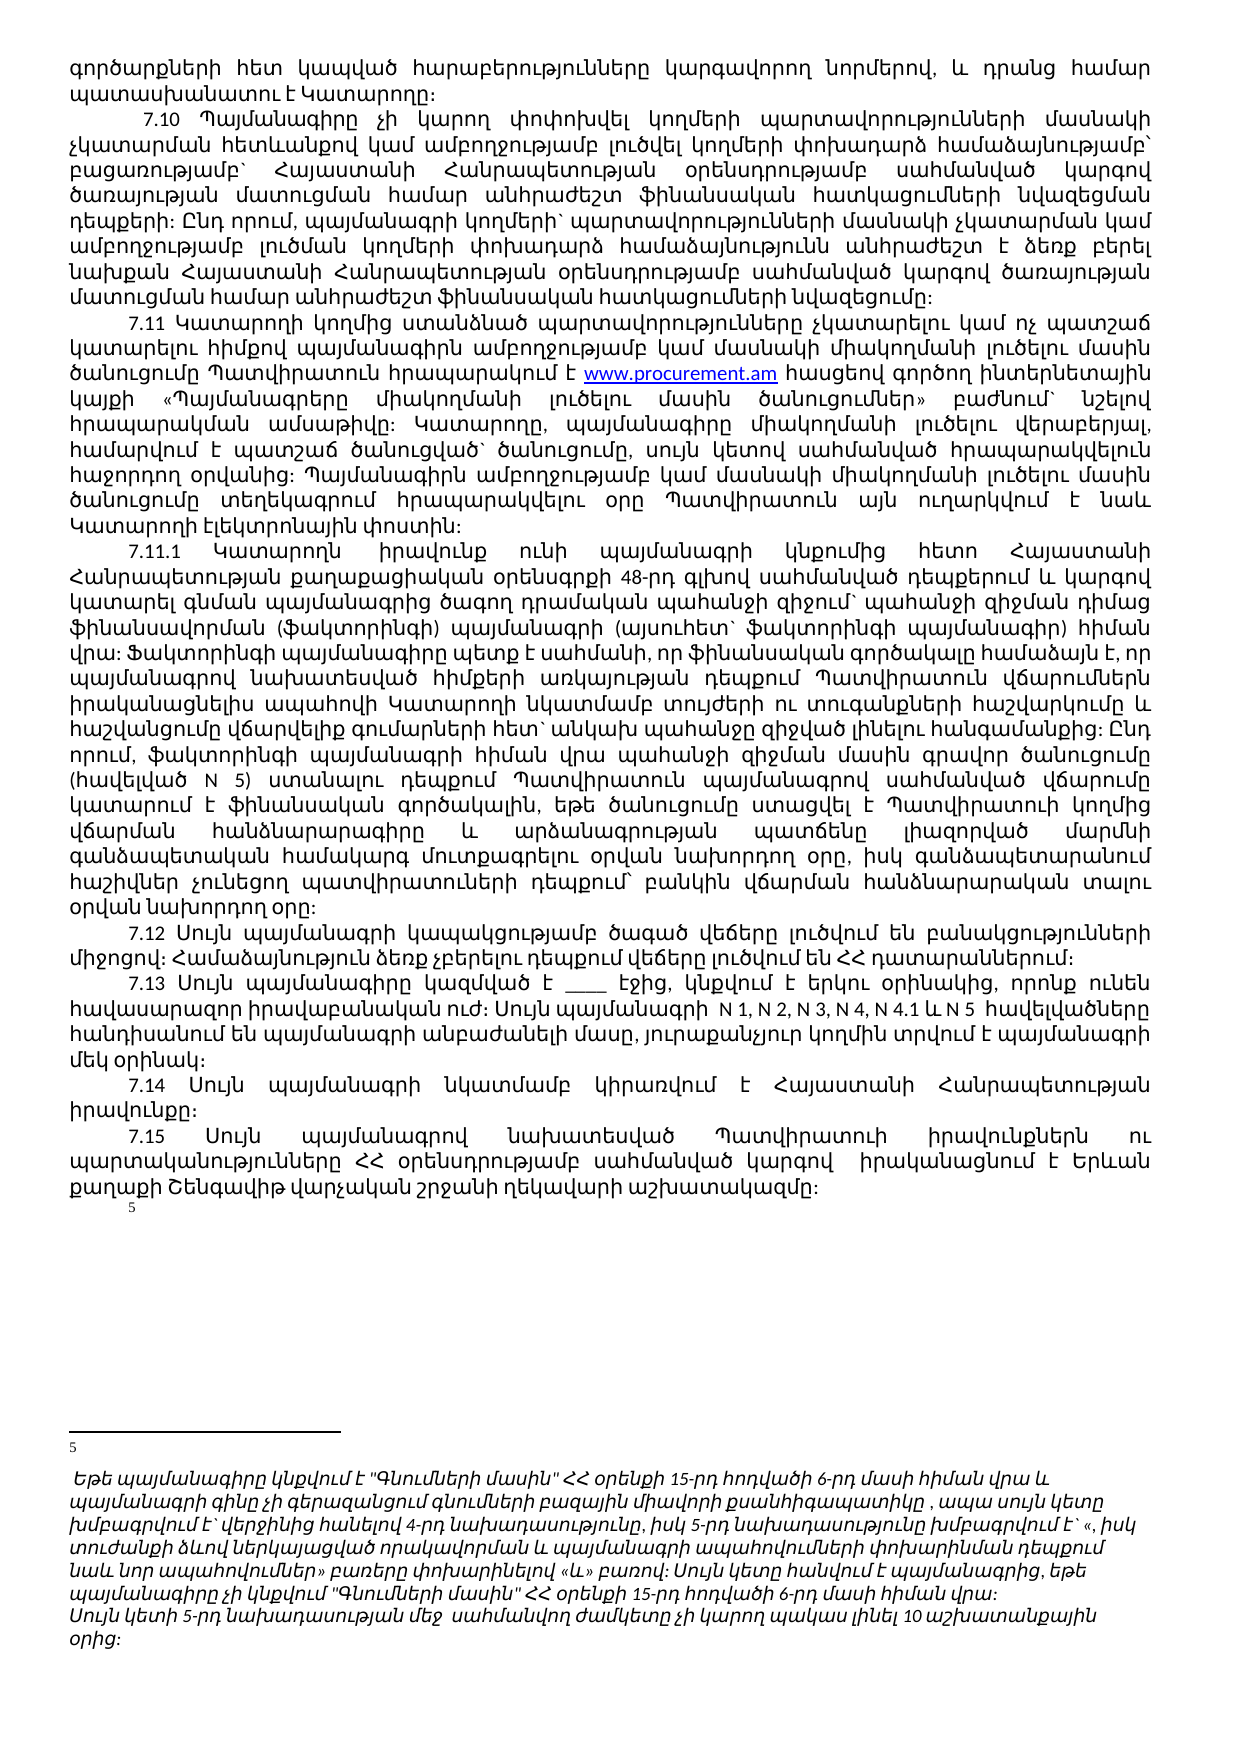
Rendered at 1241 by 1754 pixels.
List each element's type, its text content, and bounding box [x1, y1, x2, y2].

text 7.11.1 Կատարողն իրավունք ունի պայմանագրի կնքումից հետո Հայաստանի Հանրապետության քաղաքացիական օրենսգրքի 48-րդ գլխով սահմանված դեպքերում և կարգով կատարել գնման պայմանագրից ծագող դրամական պահանջի զիջում` պահանջի զիջման դիմաց ֆինանսավորման (ֆակտորինգի) պայմանագրի (այսուհետ` ֆակտորինգի պայմանագիր) հիման վրա: Ֆակտորինգի պայմանագիրը պետք է սահմանի, որ ֆինանսական գործակալը համաձայն է, որ պայմանագրով նախատեսված հիմքերի առկայության դեպքում Պատվիրատուն վճարումներն իրականացնելիս ապահովի Կատարողի նկատմամբ տույժերի ու տուգանքների հաշվարկումը և հաշվանցումը վճարվելիք գումարների հետ` անկախ պահանջը զիջված լինելու հանգամանքից: Ընդ որում, ֆակտորինգի պայմանագրի հիման վրա պահանջի զիջման մասին գրավոր ծանուցումը (հավելված N 5) ստանալու դեպքում Պատվիրատուն պայմանագրով սահմանված վճարումը կատարում է ֆինանսական գործակալին, եթե ծանուցումը ստացվել է Պատվիրատուի կողմից վճարման հանձնարարագիրը և արձանագրության պատճենը լիազորված մարմնի գանձապետական համակարգ մուտքագրելու օրվան նախորդող օրը, իսկ գանձապետարանում հաշիվներ չունեցող պատվիրատուների դեպքում՝ բանկին վճարման հանձնարարական տալու օրվան նախորդող օրը: [69, 538, 1152, 920]
text 7.13 Սույն պայմանագիրը կազմված է ____ էջից, կնքվում է երկու օրինակից, որոնք ունեն հավասարազոր իրավաբանական ուժ։ Սույն պայմանագրի N 1, N 2, N 3, N 4, N 4.1 և N 5 հավելվածները հանդիսանում են պայմանագրի անբաժանելի մասը, յուրաքանչյուր կողմին տրվում է պայմանագրի մեկ օրինակ։ [69, 971, 1152, 1072]
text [69, 56, 1152, 106]
text 7.11 Կատարողի կողմից ստանձնած պարտավորությունները չկատարելու կամ ոչ պատշաճ կատարելու հիմքով պայմանագիրն ամբողջությամբ կամ մասնակի միակողմանի լուծելու մասին ծանուցումը Պատվիրատուն հրապարակում է www.procurement.am հասցեով գործող ինտերնետային կայքի «Պայմանագրերը միակողմանի լուծելու մասին ծանուցումներ» բաժնում` նշելով հրապարակման ամսաթիվը: Կատարողը, պայմանագիրը միակողմանի լուծելու վերաբերյալ, համարվում է պատշաճ ծանուցված` ծանուցումը, սույն կետով սահմանված հրապարակվելուն հաջորդող օրվանից: Պայմանագիրն ամբողջությամբ կամ մասնակի միակողմանի լուծելու մասին ծանուցումը տեղեկագրում հրապարակվելու օրը Պատվիրատուն այն ուղարկվում է նաև Կատարողի էլեկտրոնային փոստին: [69, 310, 1152, 538]
text 7.15 Սույն պայմանագրով նախատեսված Պատվիրատուի իրավունքներն ու պարտականությունները ՀՀ օրենսդրությամբ սահմանված կարգով իրականացնում է Երևան քաղաքի Շենգավիթ վարչական շրջանի ղեկավարի աշխատակազմը: [69, 1123, 1152, 1199]
text 7.12 Սույն պայմանագրի կապակցությամբ ծագած վեճերը լուծվում են բանակցությունների միջոցով։ Համաձայնություն ձեռք չբերելու դեպքում վեճերը լուծվում են ՀՀ դատարաններում։ [69, 920, 1152, 971]
text 7.10 Պայմանագիրը չի կարող փոփոխվել կողմերի պարտավորությունների մասնակի չկատարման հետևանքով կամ ամբողջությամբ լուծվել կողմերի փոխադարձ համաձայնությամբ՝ բացառությամբ` Հայաստանի Հանրապետության օրենսդրությամբ սահմանված կարգով ծառայության մատուցման համար անհրաժեշտ ֆինանսական հատկացումների նվազեցման դեպքերի: Ընդ որում, պայմանագրի կողմերի` պարտավորությունների մասնակի չկատարման կամ ամբողջությամբ լուծման կողմերի փոխադարձ համաձայնությունն անհրաժեշտ է ձեռք բերել նախքան Հայաստանի Հանրապետության օրենսդրությամբ սահմանված կարգով ծառայության մատուցման համար անհրաժեշտ ֆինանսական հատկացումների նվազեցումը: [69, 106, 1152, 310]
text 7.14 Սույն պայմանագրի նկատմամբ կիրառվում է Հայաստանի Հանրապետության իրավունքը։ [69, 1072, 1152, 1123]
